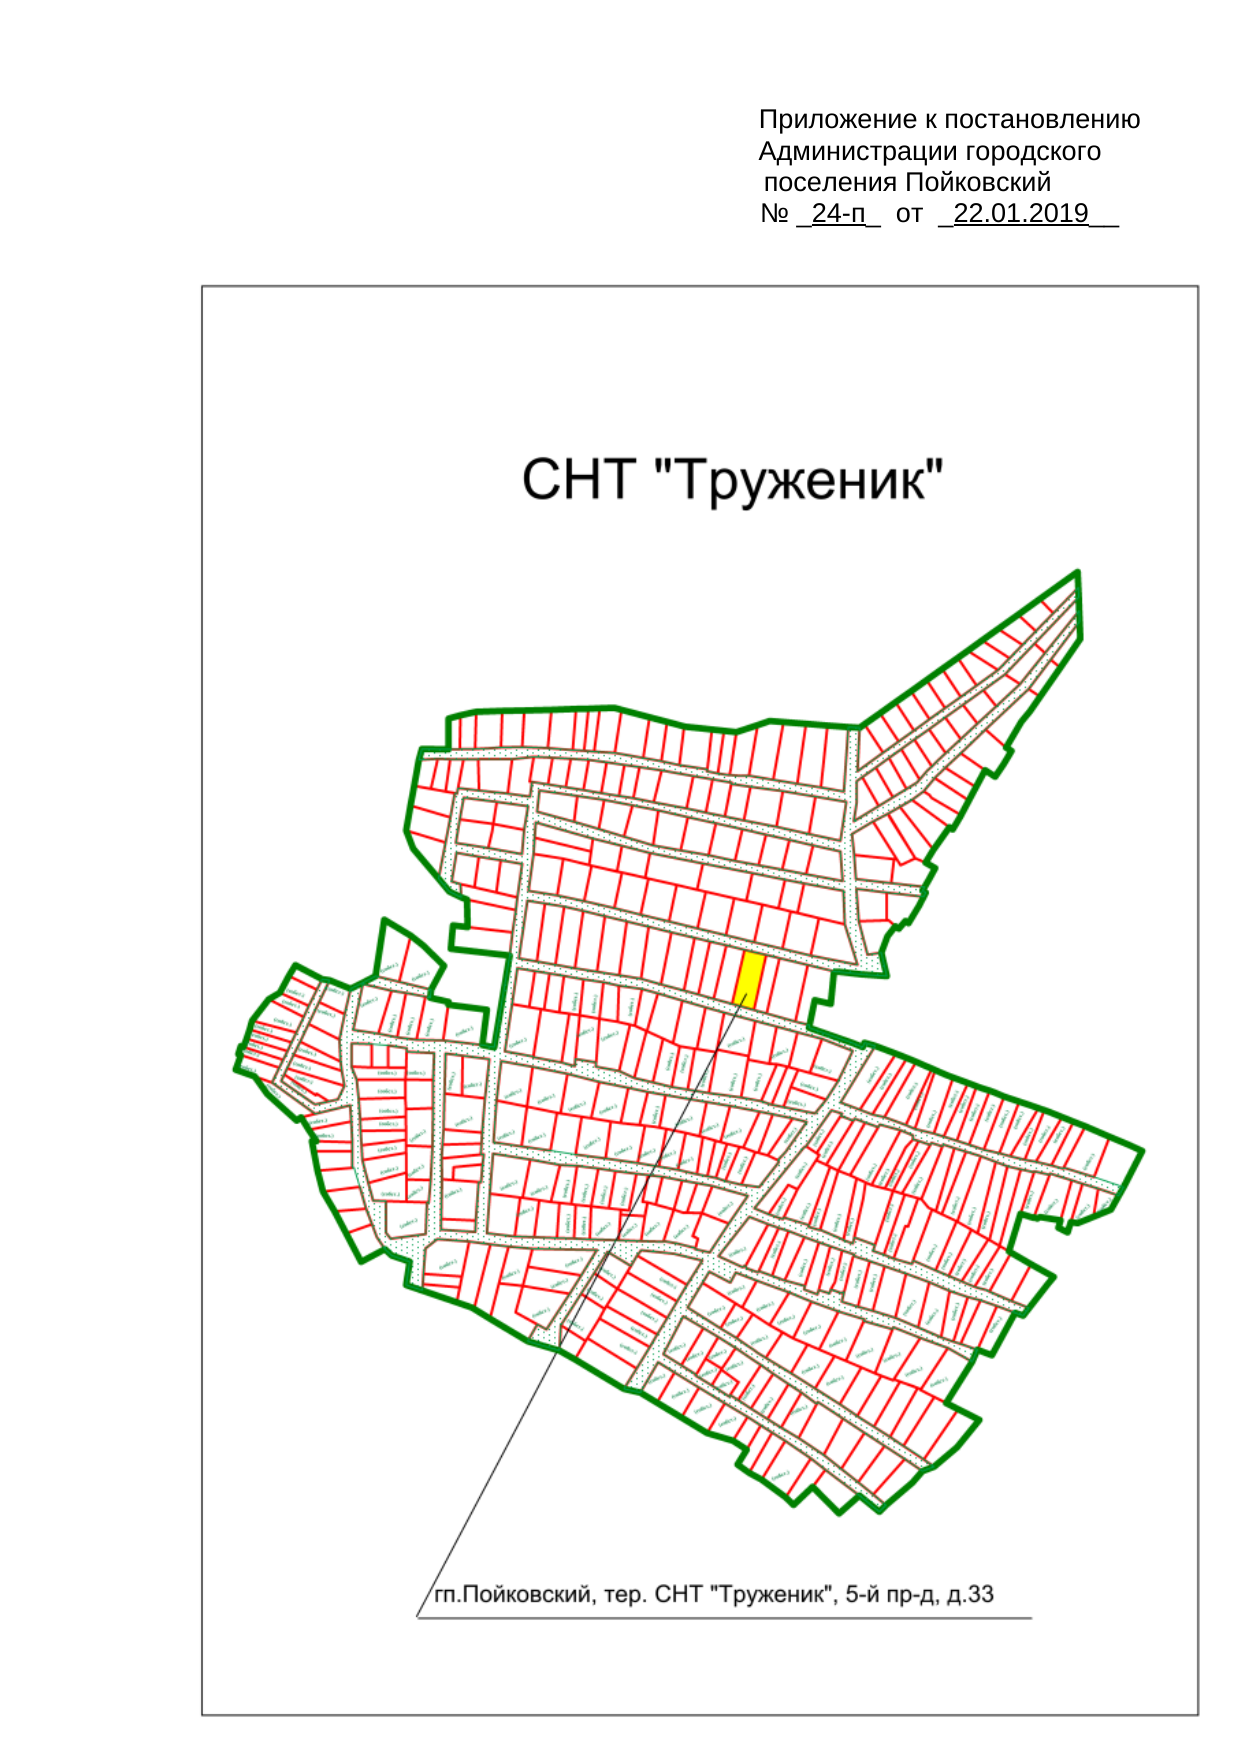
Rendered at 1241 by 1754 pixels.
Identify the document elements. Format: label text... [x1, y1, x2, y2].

text поселения Пойковский [310, 166, 1152, 197]
picture [155, 225, 1240, 1754]
text Администрации городского [310, 134, 1152, 166]
text Приложение к постановлению [679, 103, 1152, 134]
text № _24-п_ от _22.01.2019__ [679, 197, 1152, 228]
